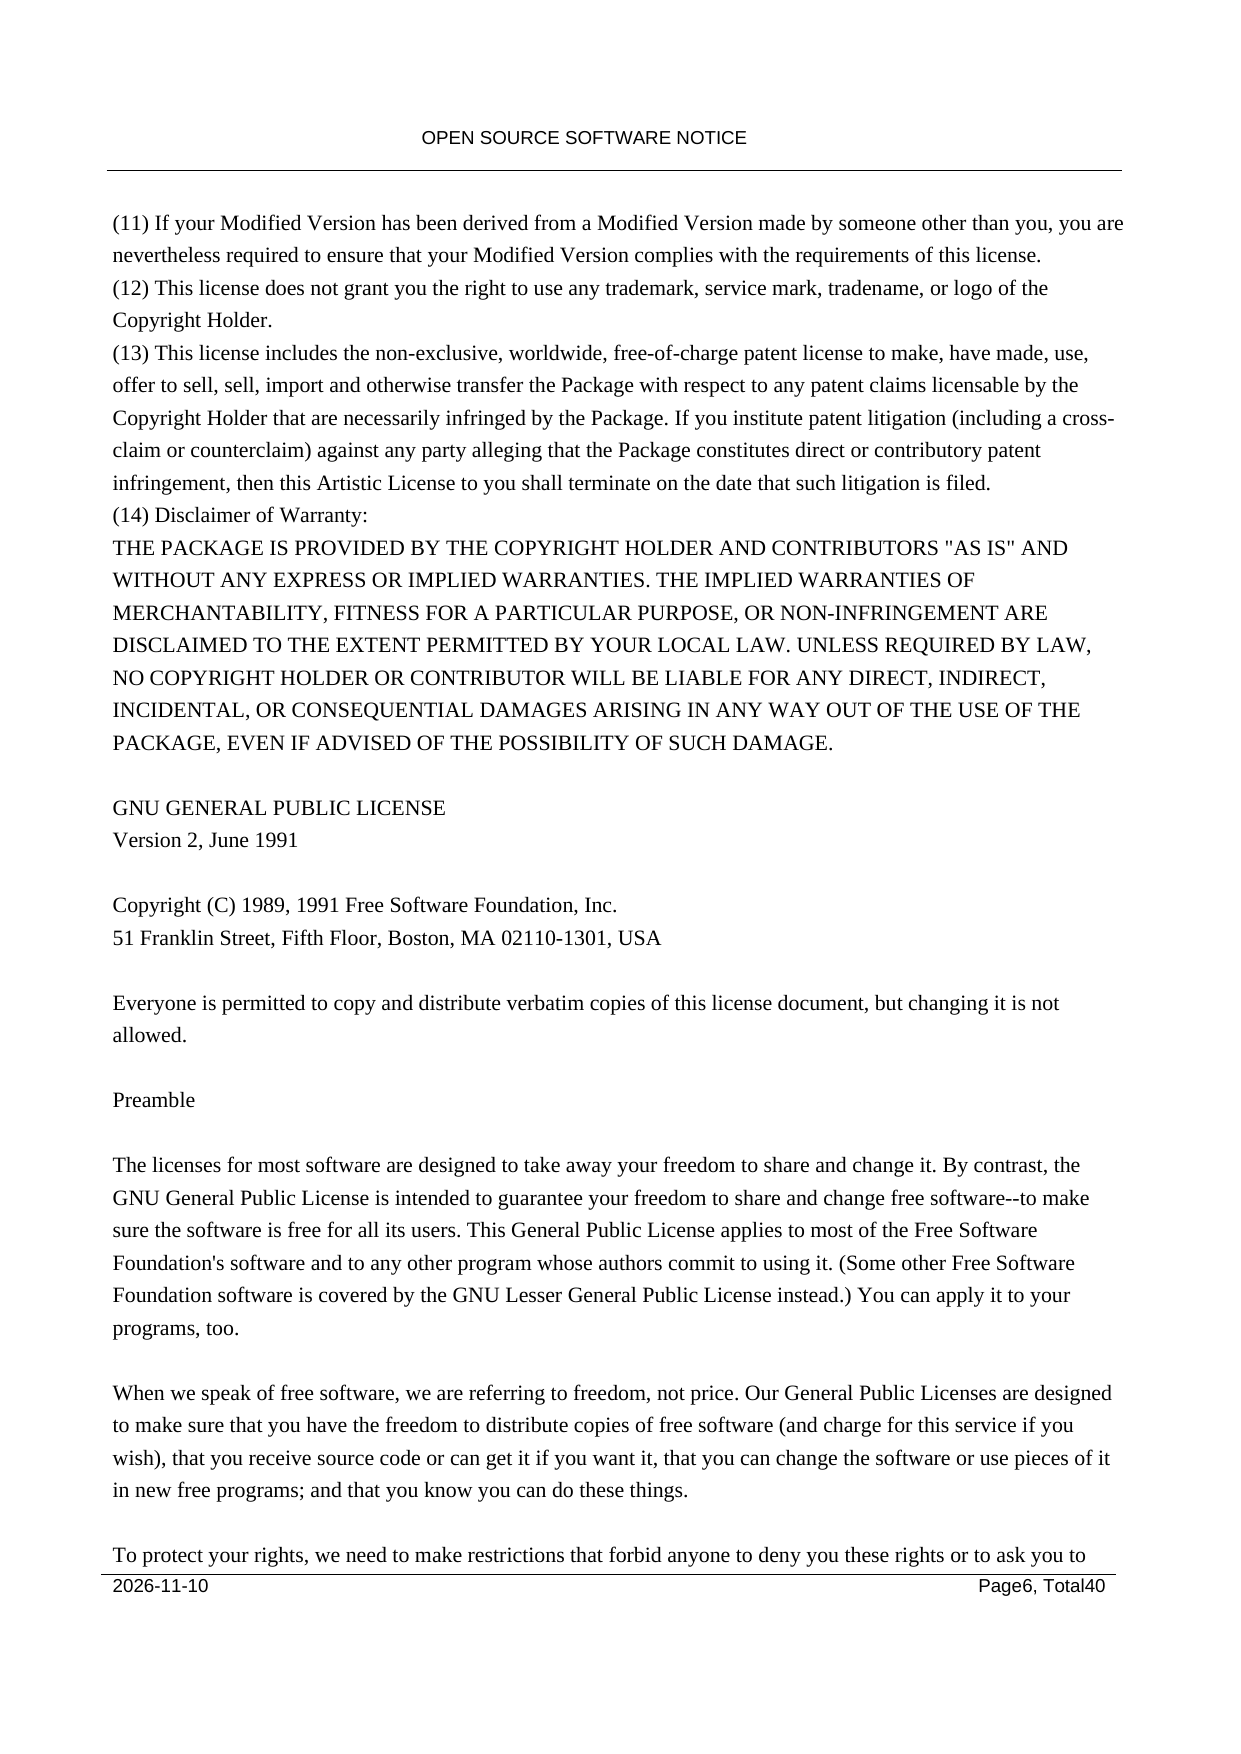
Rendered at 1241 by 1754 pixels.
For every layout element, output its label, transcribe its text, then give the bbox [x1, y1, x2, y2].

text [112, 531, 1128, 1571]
text (12) This license does not grant you the right to use any trademark, service mark, tradename, or logo of the Copyright Holder. [112, 271, 1128, 336]
text (14) Disclaimer of Warranty: [112, 499, 1128, 531]
text (11) If your Modified Version has been derived from a Modified Version made by someone other than you, you are nevertheless required to ensure that your Modified Version complies with the requirements of this license. [112, 206, 1128, 271]
text (13) This license includes the non-exclusive, worldwide, free-of-charge patent license to make, have made, use, offer to sell, sell, import and otherwise transfer the Package with respect to any patent claims licensable by the Copyright Holder that are necessarily infringed by the Package. If you institute patent litigation (including a cross-claim or counterclaim) against any party alleging that the Package constitutes direct or contributory patent infringement, then this Artistic License to you shall terminate on the date that such litigation is filed. [112, 336, 1128, 499]
